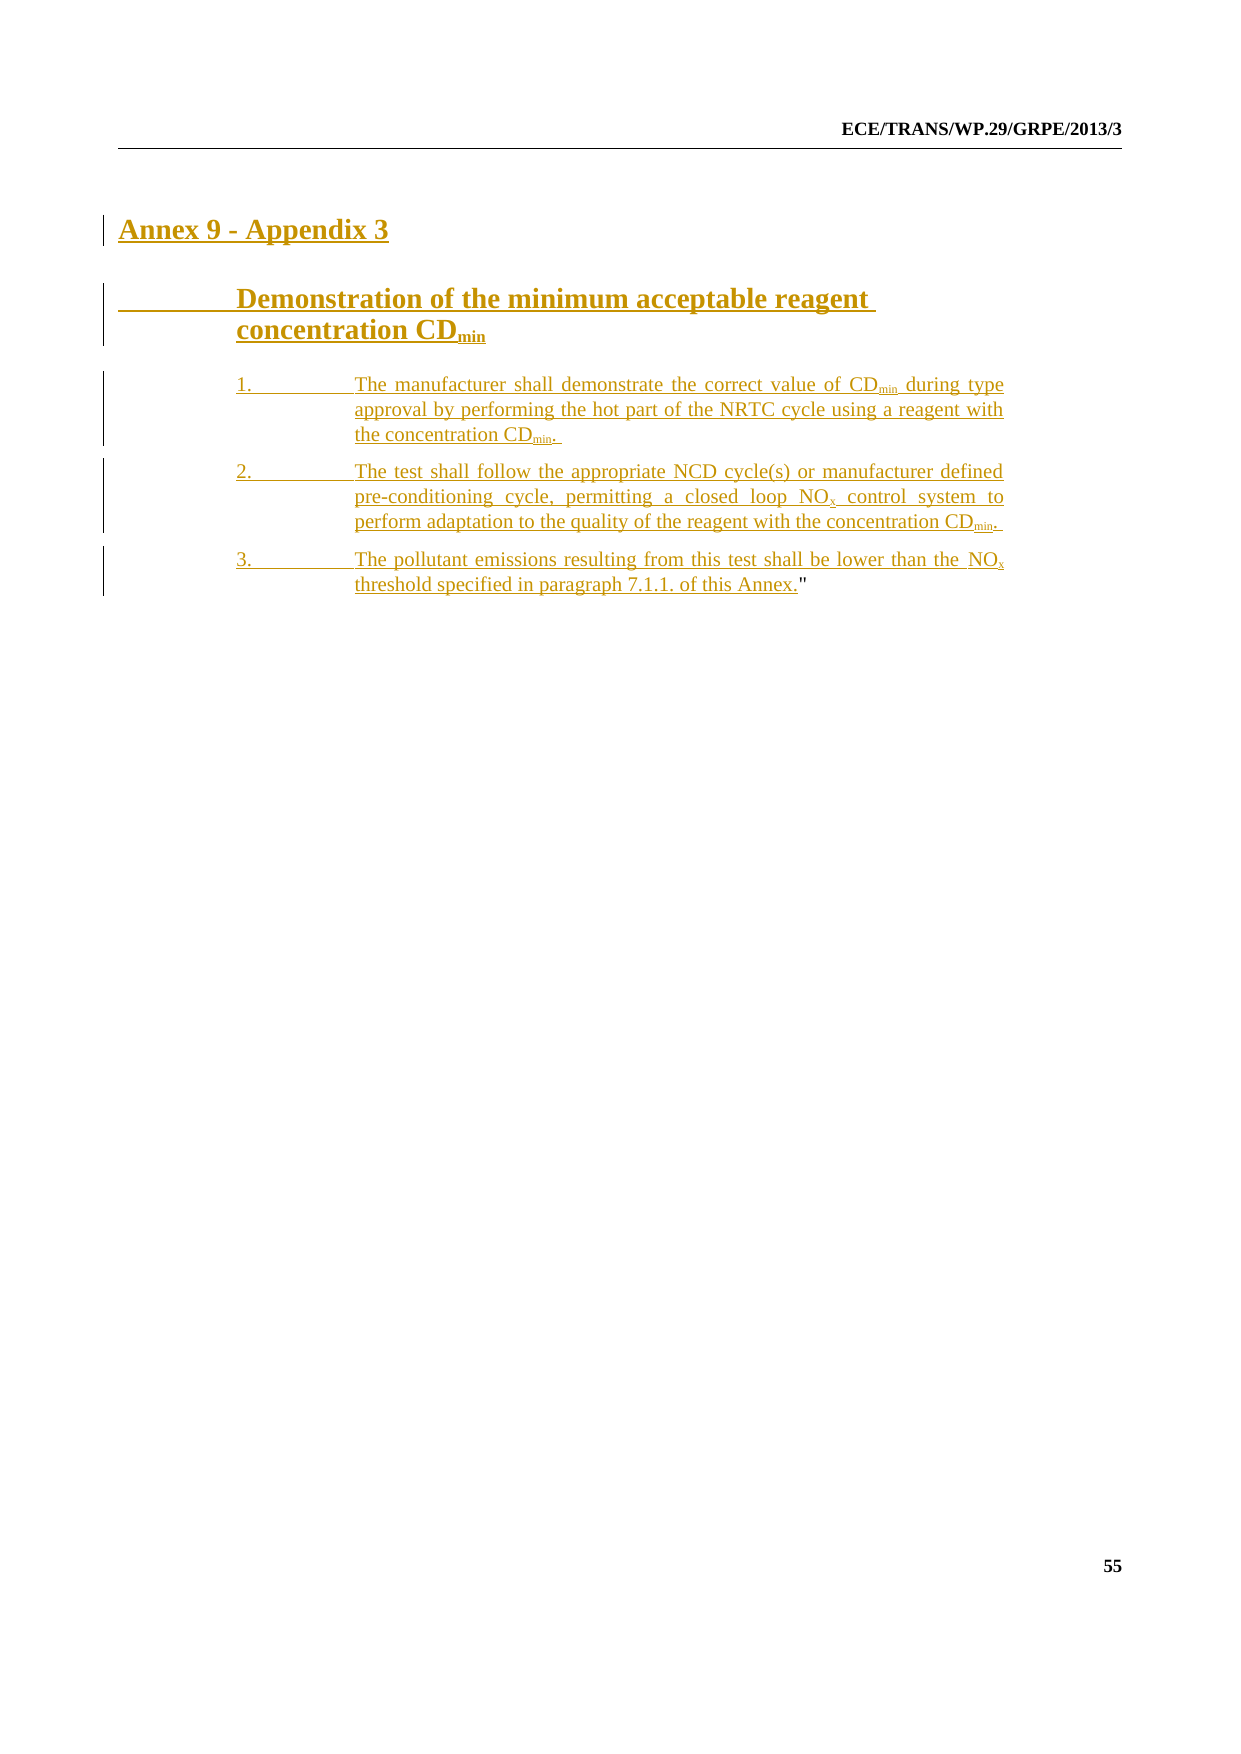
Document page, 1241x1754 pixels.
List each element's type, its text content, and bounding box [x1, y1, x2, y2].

text " [236, 546, 1004, 596]
